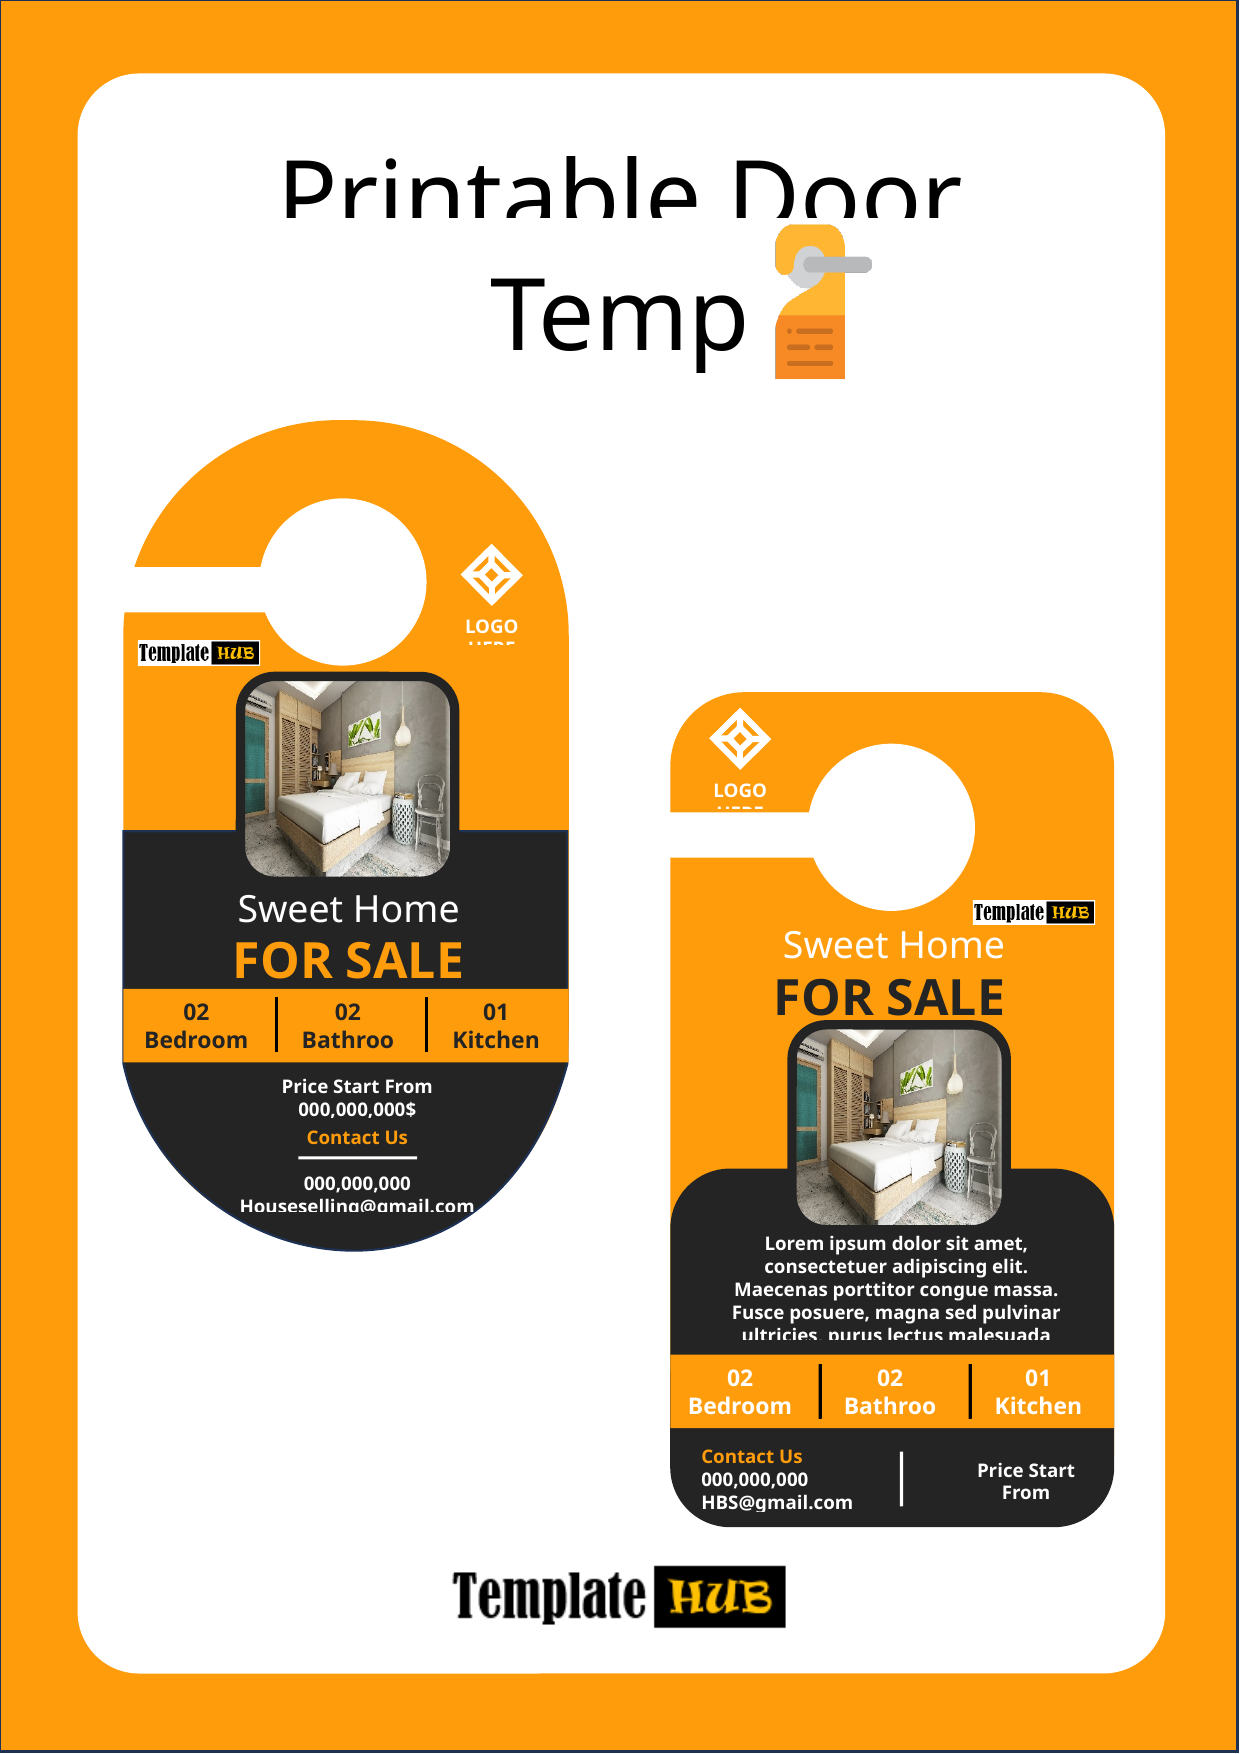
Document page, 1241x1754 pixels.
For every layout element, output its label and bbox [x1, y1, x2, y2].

picture [246, 682, 450, 876]
picture [972, 900, 1096, 925]
picture [448, 1564, 792, 1633]
picture [797, 1030, 1001, 1225]
picture [137, 640, 261, 666]
picture [750, 216, 897, 387]
